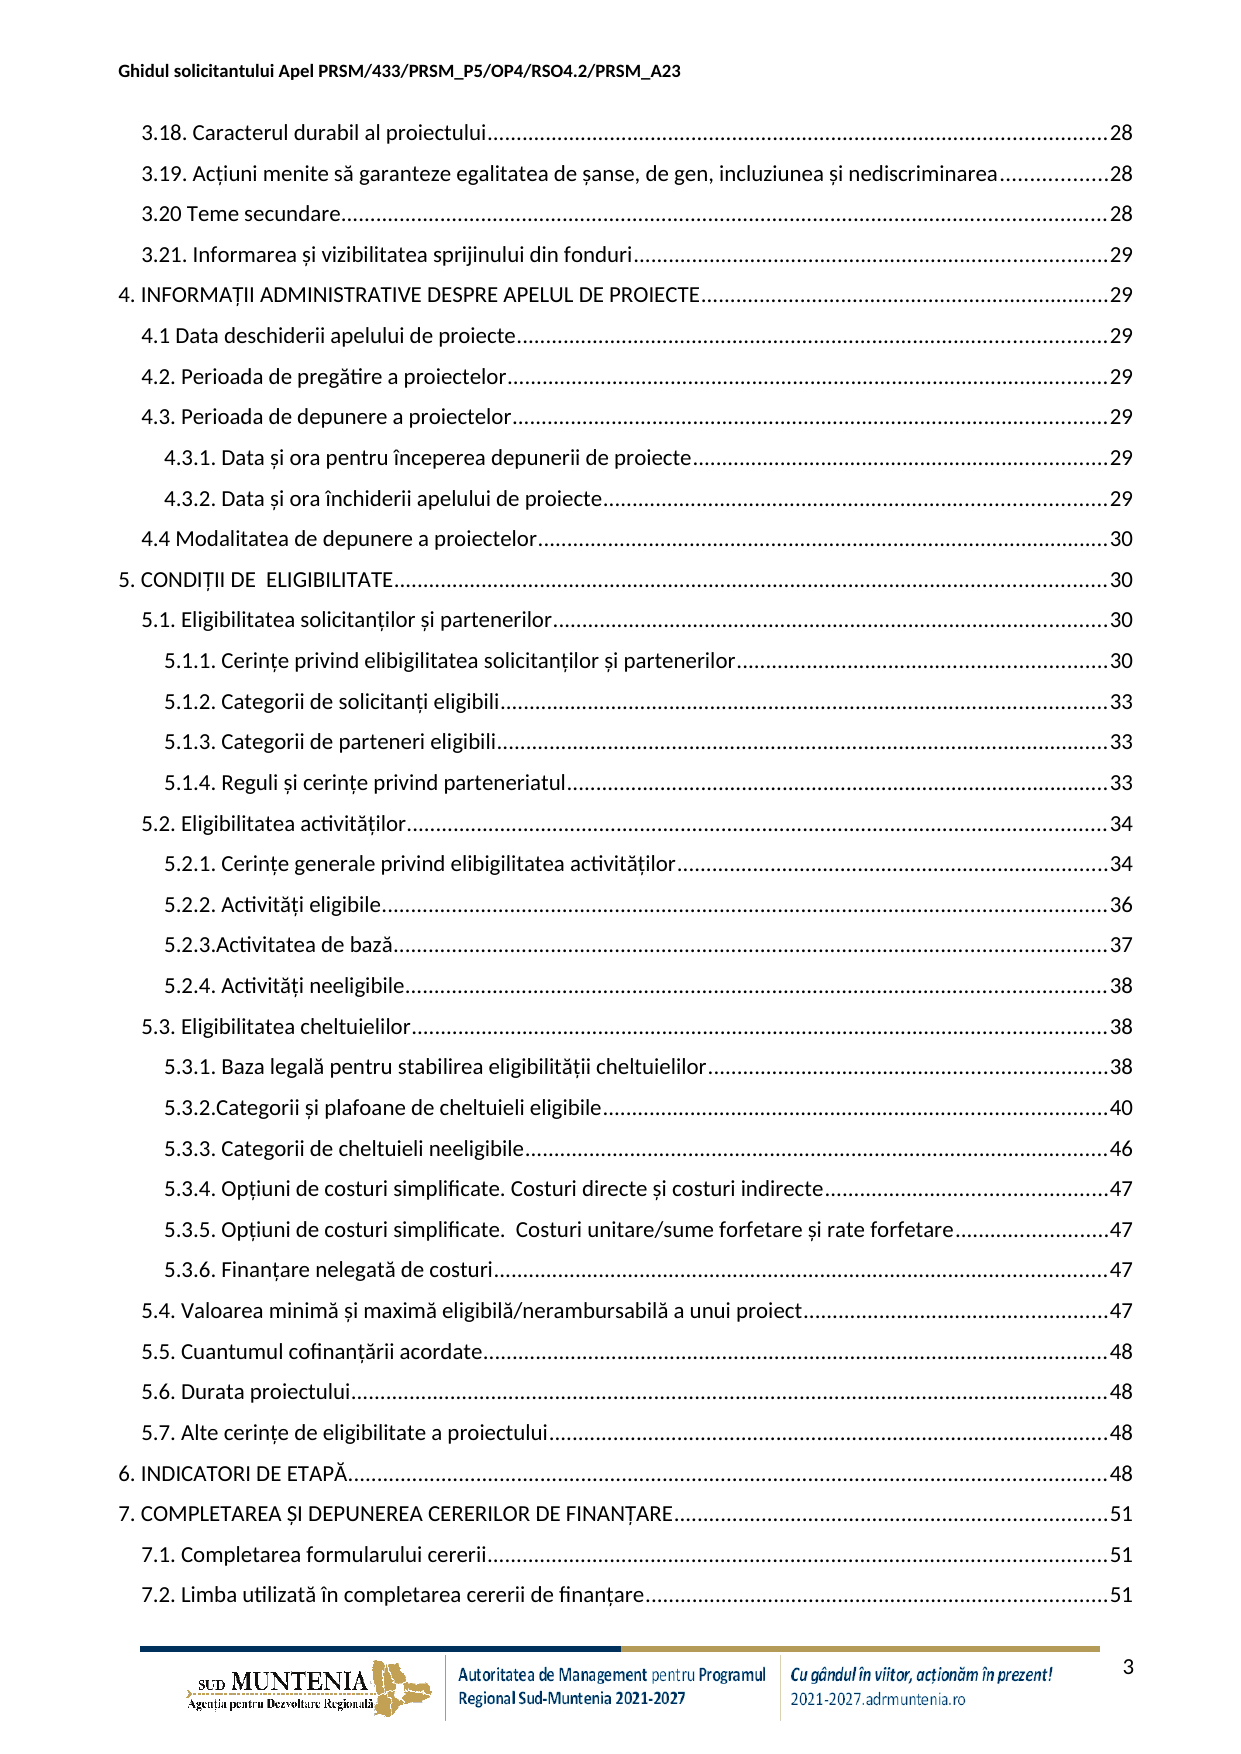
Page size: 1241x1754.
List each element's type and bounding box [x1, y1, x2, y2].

picture [140, 1646, 1100, 1721]
